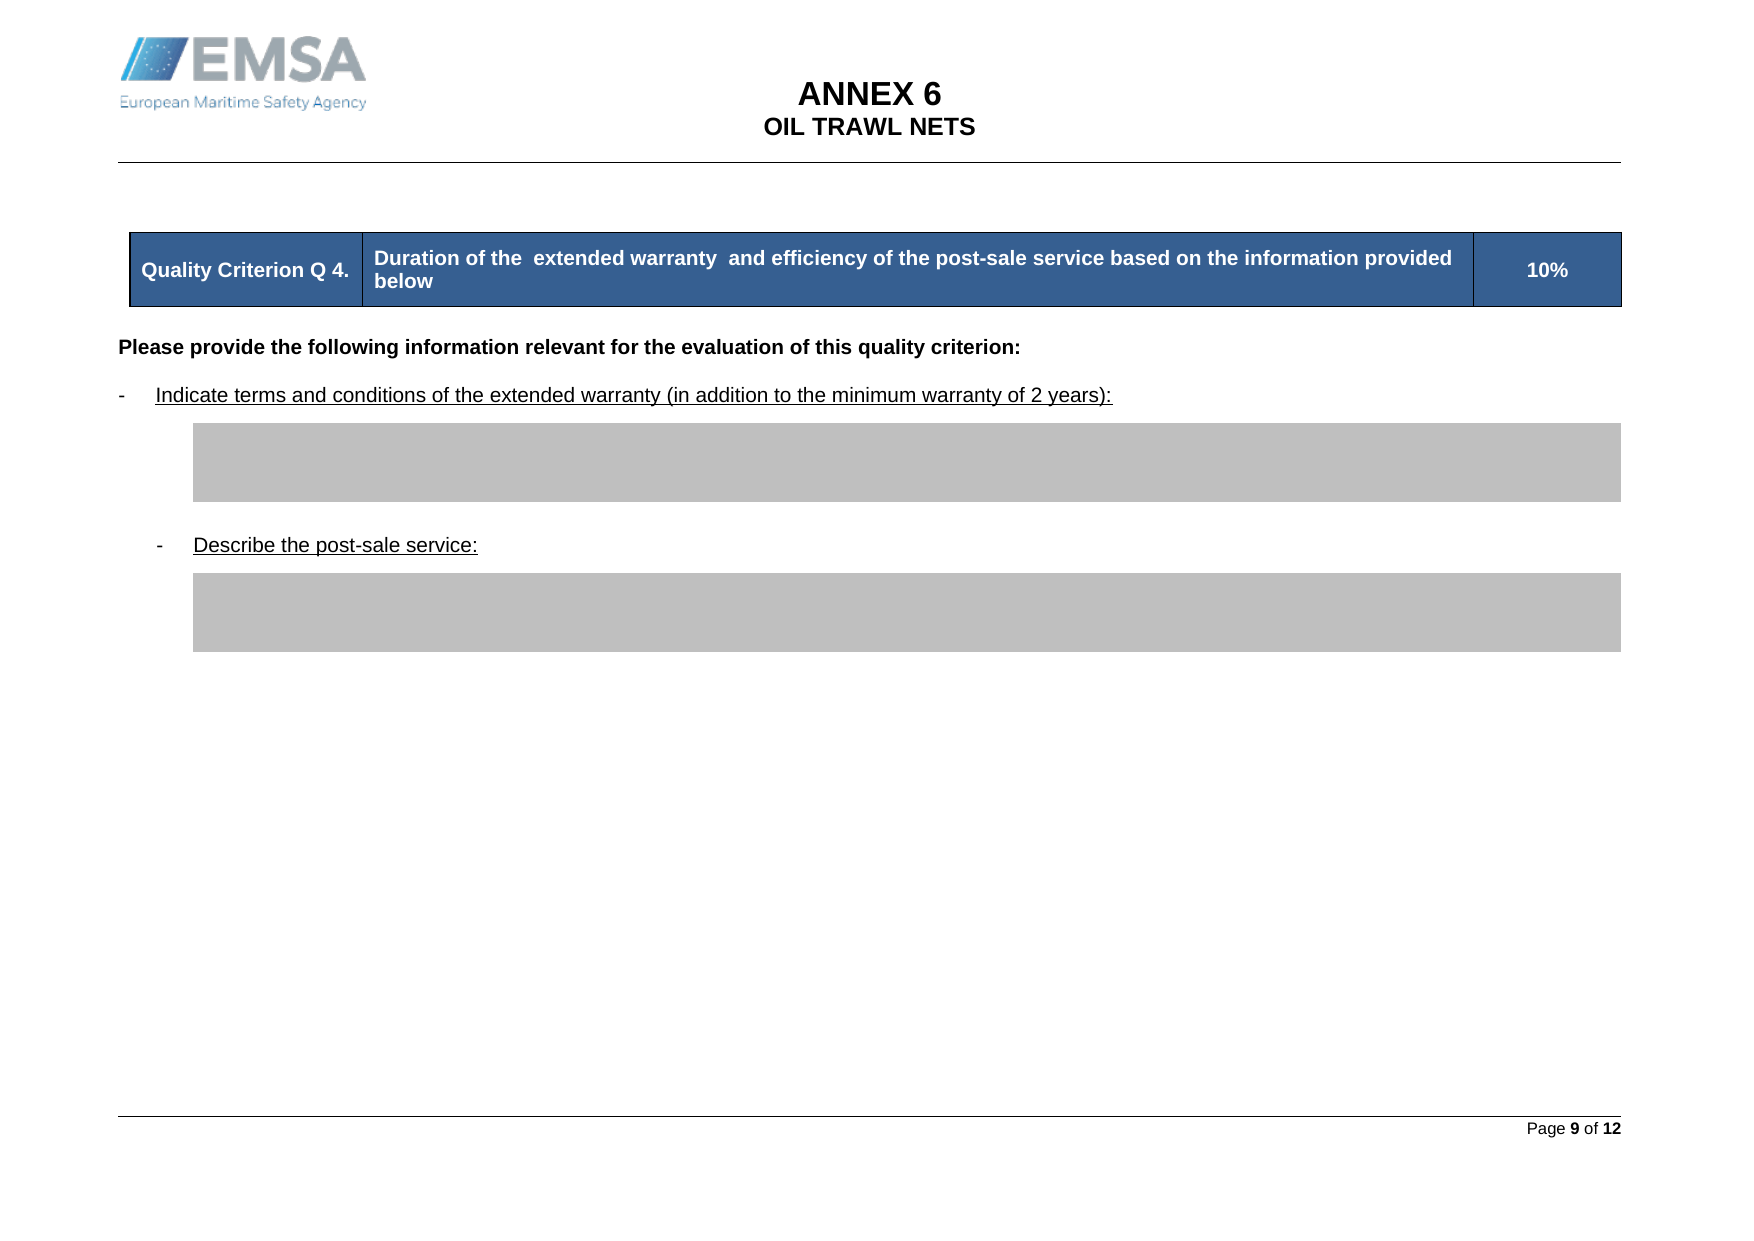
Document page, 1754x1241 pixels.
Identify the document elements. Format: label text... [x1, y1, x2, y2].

table_header Duration of the extended warranty and efficiency of the post-sale service based on the information provided below [363, 233, 1473, 306]
text Please provide the following information relevant for the evaluation of this quality criterion: [118, 212, 1621, 359]
table_header 10% [1474, 233, 1621, 306]
list Indicate terms and conditions of the extended warranty (in addition to the minimum warranty of 2 years): [118, 383, 1621, 407]
picture [120, 36, 367, 111]
table_header [131, 233, 362, 306]
list Describe the post-sale service: [156, 533, 1621, 557]
